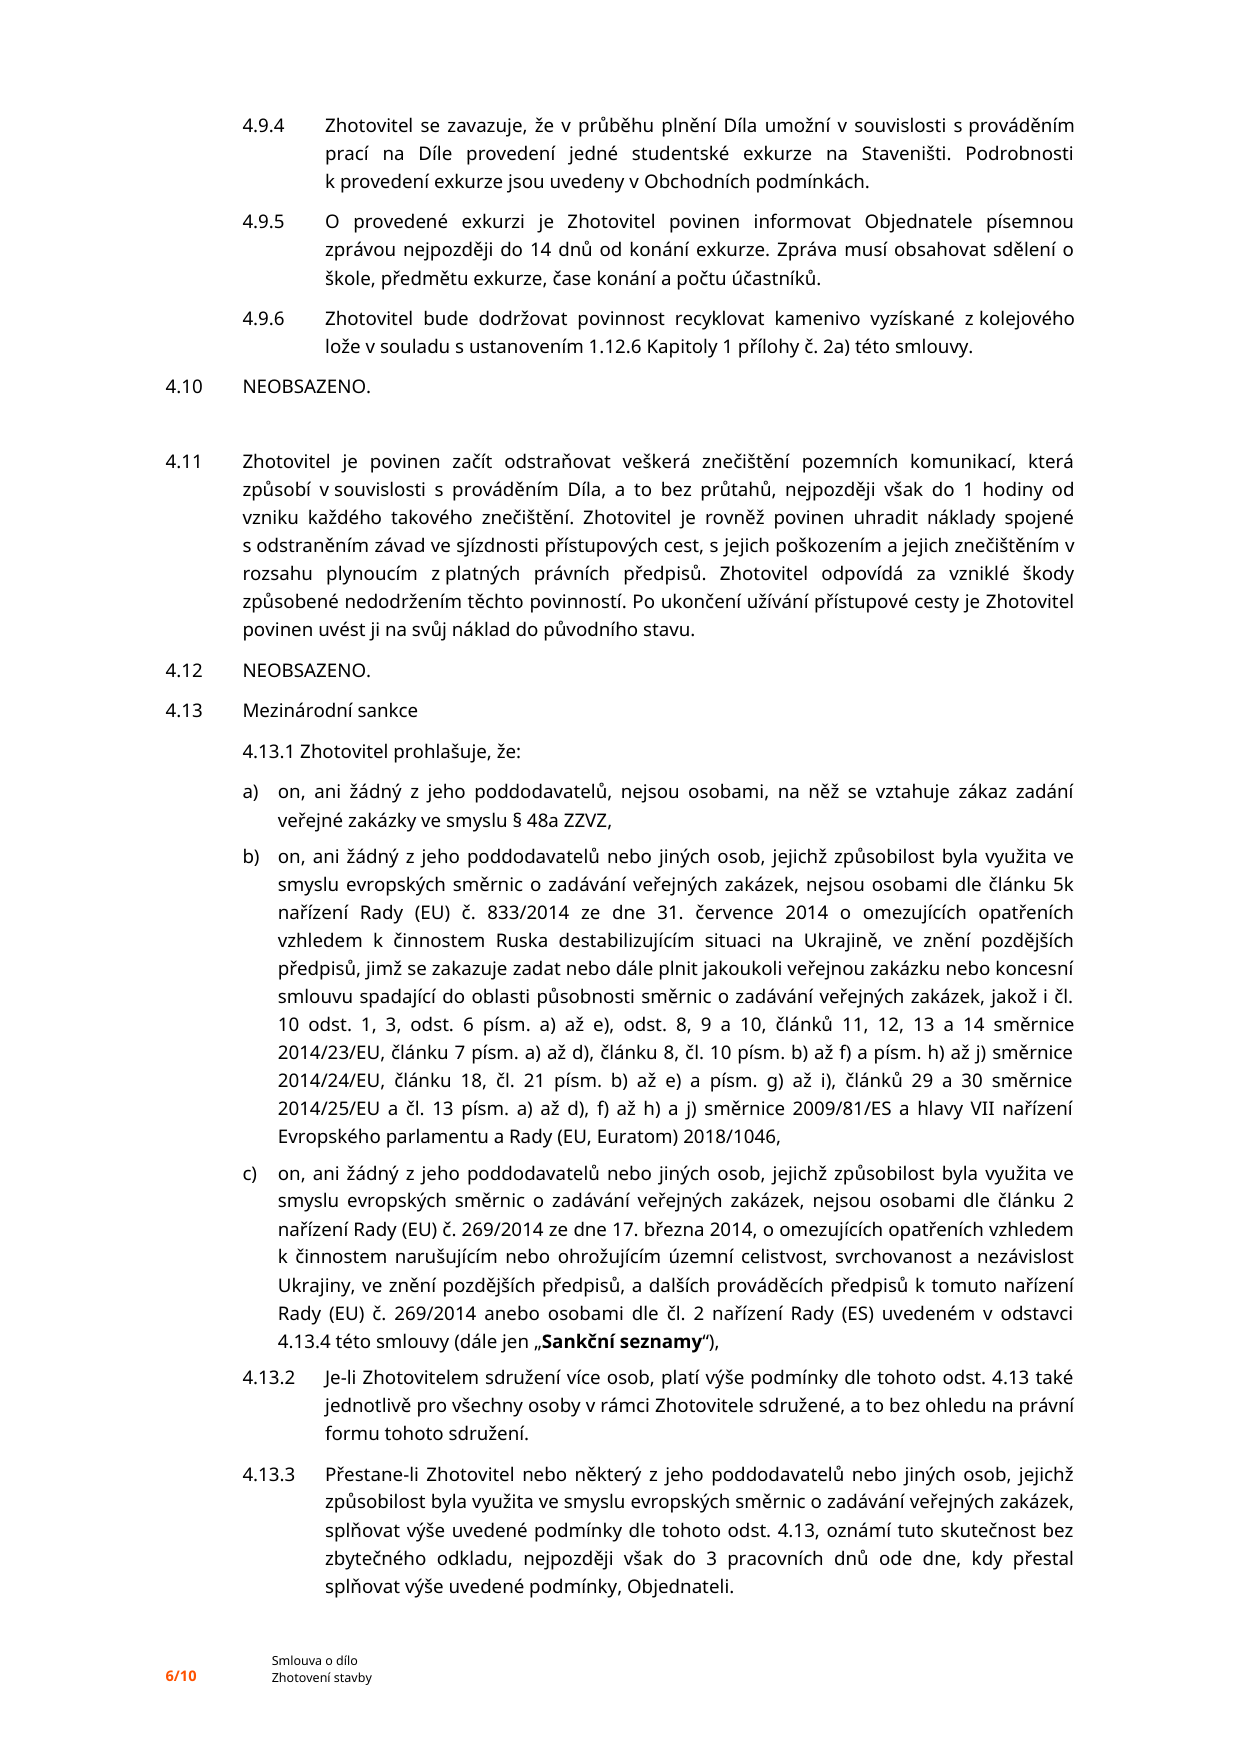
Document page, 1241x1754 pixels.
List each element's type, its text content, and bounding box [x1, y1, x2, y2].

text O provedené exkurzi je Zhotovitel povinen informovat Objednatele písemnou zprávou nejpozději do 14 dnů od konání exkurze. Zpráva musí obsahovat sdělení o škole, předmětu exkurze, čase konání a počtu účastníků. [242, 209, 1075, 290]
text Mezinárodní sankce [165, 698, 1075, 723]
list Přestane-li Zhotovitel nebo některý z jeho poddodavatelů nebo jiných osob, jejichž způsobilost byla využita ve smyslu evropských směrnic o zadávání veřejných zakázek, splňovat výše uvedené podmínky dle tohoto odst. 4.13, oznámí tuto skutečnost bez zbytečného odkladu, nejpozději však do 3 pracovních dnů ode dne, kdy přestal splňovat výše uvedené podmínky, Objednateli. [242, 1461, 1075, 1598]
list on, ani žádný z jeho poddodavatelů, nejsou osobami, na něž se vztahuje zákaz zadání veřejné zakázky ve smyslu § 48a ZZVZ, [242, 779, 1075, 832]
list on, ani žádný z jeho poddodavatelů nebo jiných osob, jejichž způsobilost byla využita ve smyslu evropských směrnic o zadávání veřejných zakázek, nejsou osobami dle článku 2 nařízení Rady (EU) č. 269/2014 ze dne 17. března 2014, o omezujících opatřeních vzhledem k činnostem narušujícím nebo ohrožujícím územní celistvost, svrchovanost a nezávislost Ukrajiny, ve znění pozdějších předpisů, a dalších prováděcích předpisů k tomuto nařízení Rady (EU) č. 269/2014 anebo osobami dle čl. 2 nařízení Rady (ES) uvedeném v odstavci 4.13.4 této smlouvy (dále jen „Sankční seznamy“), [242, 1160, 1075, 1353]
text Zhotovitel bude dodržovat povinnost recyklovat kamenivo vyzískané z kolejového lože v souladu s ustanovením 1.12.6 Kapitoly 1 přílohy č. 2a) této smlouvy. [242, 305, 1075, 359]
text NEOBSAZENO. [165, 657, 1075, 683]
text Zhotovitel je povinen začít odstraňovat veškerá znečištění pozemních komunikací, která způsobí v souvislosti s prováděním Díla, a to bez průtahů, nejpozději však do 1 hodiny od vzniku každého takového znečištění. Zhotovitel je rovněž povinen uhradit náklady spojené s odstraněním závad ve sjízdnosti přístupových cest, s jejich poškozením a jejich znečištěním v rozsahu plynoucím z platných právních předpisů. Zhotovitel odpovídá za vzniklé škody způsobené nedodržením těchto povinností. Po ukončení užívání přístupové cesty je Zhotovitel povinen uvést ji na svůj náklad do původního stavu. [165, 449, 1075, 642]
list 4.13.1 Zhotovitel prohlašuje, že: [242, 738, 1075, 764]
list on, ani žádný z jeho poddodavatelů nebo jiných osob, jejichž způsobilost byla využita ve smyslu evropských směrnic o zadávání veřejných zakázek, nejsou osobami dle článku 5k nařízení Rady (EU) č. 833/2014 ze dne 31. července 2014 o omezujících opatřeních vzhledem k činnostem Ruska destabilizujícím situaci na Ukrajině, ve znění pozdějších předpisů, jimž se zakazuje zadat nebo dále plnit jakoukoli veřejnou zakázku nebo koncesní smlouvu spadající do oblasti působnosti směrnic o zadávání veřejných zakázek, jakož i čl. 10 odst. 1, 3, odst. 6 písm. a) až e), odst. 8, 9 a 10, článků 11, 12, 13 a 14 směrnice 2014/23/EU, článku 7 písm. a) až d), článku 8, čl. 10 písm. b) až f) a písm. h) až j) směrnice 2014/24/EU, článku 18, čl. 21 písm. b) až e) a písm. g) až i), článků 29 a 30 směrnice 2014/25/EU a čl. 13 písm. a) až d), f) až h) a j) směrnice 2009/81/ES a hlavy VII nařízení Evropského parlamentu a Rady (EU, Euratom) 2018/1046, [242, 843, 1075, 1149]
text NEOBSAZENO. [165, 374, 1075, 399]
list Je-li Zhotovitelem sdružení více osob, platí výše podmínky dle tohoto odst. 4.13 také jednotlivě pro všechny osoby v rámci Zhotovitele sdružené, a to bez ohledu na právní formu tohoto sdružení. [242, 1364, 1075, 1446]
text Zhotovitel se zavazuje, že v průběhu plnění Díla umožní v souvislosti s prováděním prací na Díle provedení jedné studentské exkurze na Staveništi. Podrobnosti k provedení exkurze jsou uvedeny v Obchodních podmínkách. [242, 112, 1075, 194]
